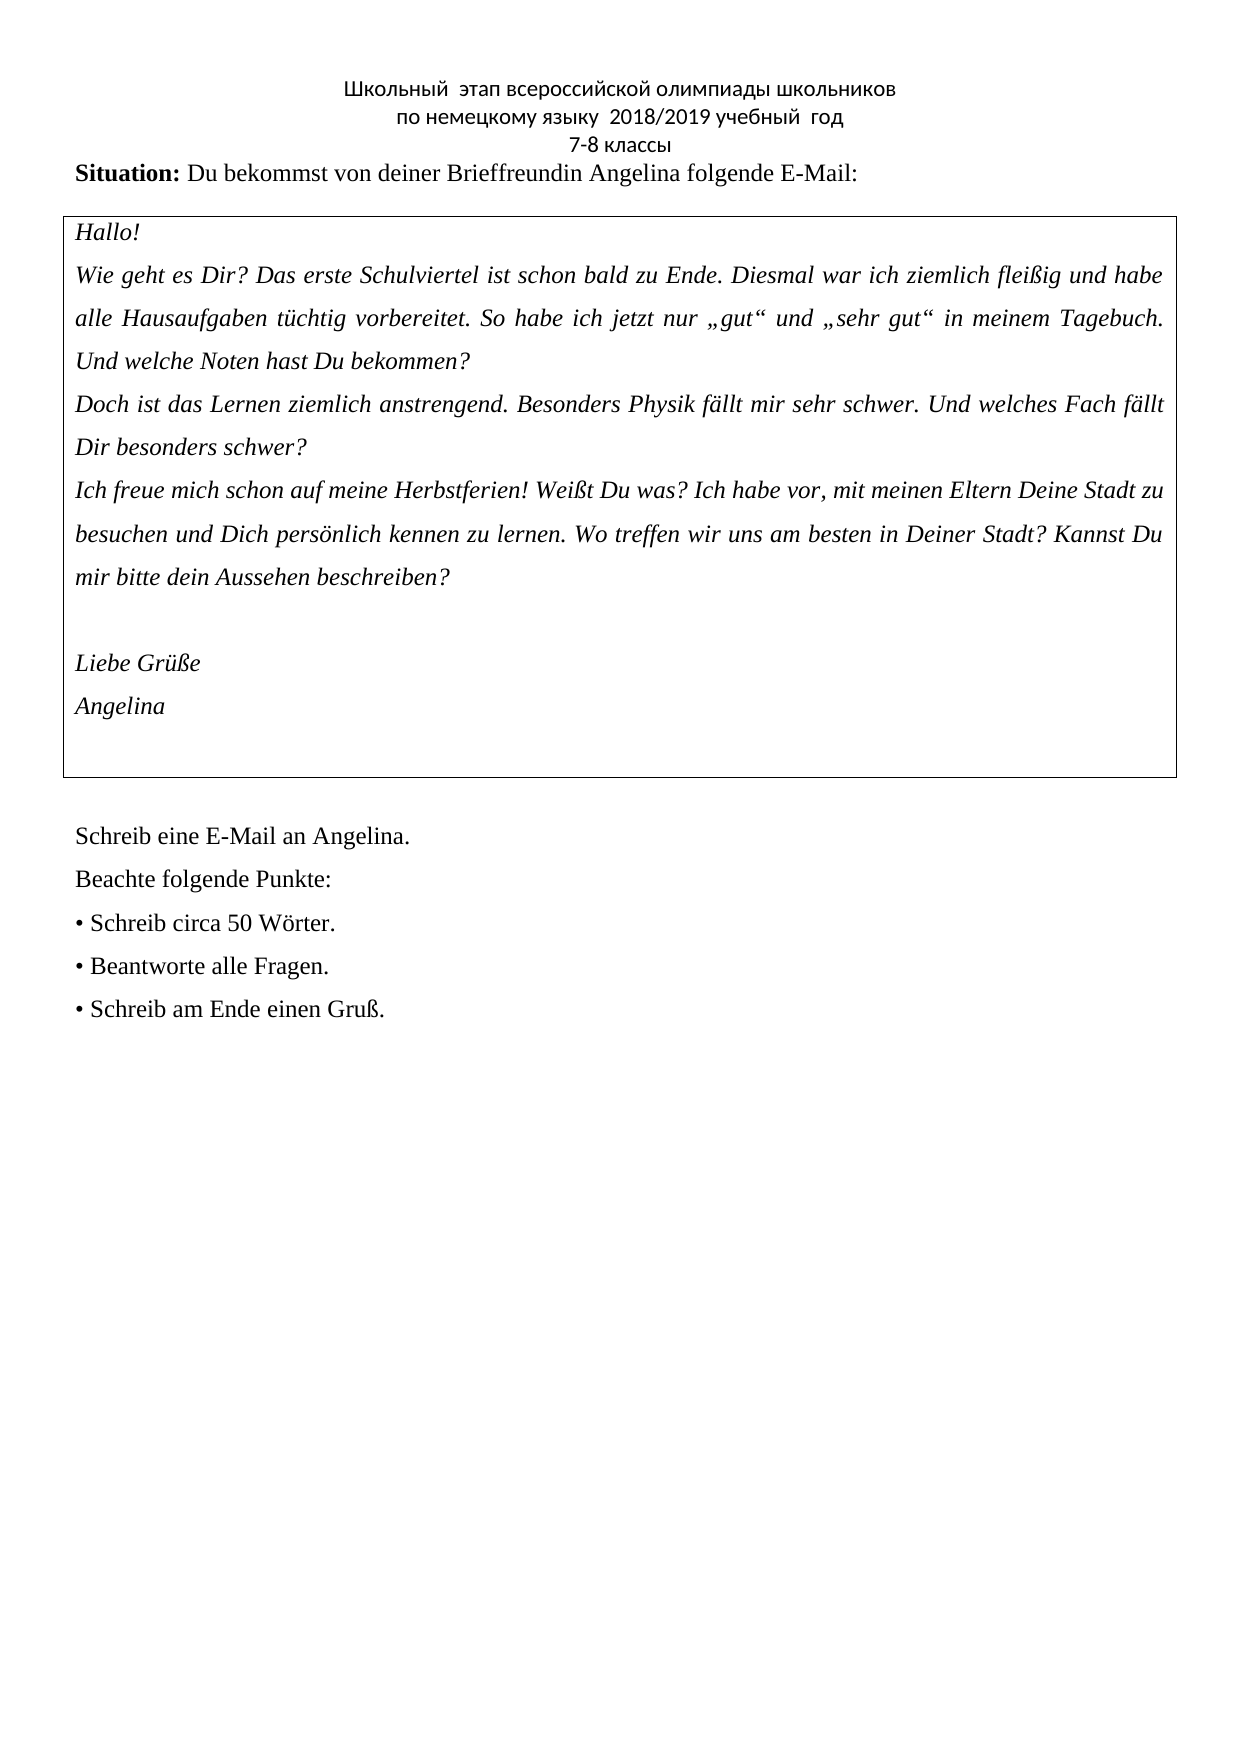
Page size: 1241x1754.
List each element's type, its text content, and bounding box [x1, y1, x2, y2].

table_header Hallo! Wie geht es Dir? Das erste Schulviertel ist schon bald zu Ende. Diesmal war ich ziemlich fleißig und habe alle Hausaufgaben tüchtig vorbereitet. So habe ich jetzt nur „gut“ und „sehr gut“ in meinem Tagebuch. Und welche Noten hast Du bekommen? Doch ist das Lernen ziemlich anstrengend. Besonders Physik fällt mir sehr schwer. Und welches Fach fällt Dir besonders schwer? Ich freue mich schon auf meine Herbstferien! Weißt Du was? Ich habe vor, mit meinen Eltern Deine Stadt zu besuchen und Dich persönlich kennen zu lernen. Wo treffen wir uns am besten in Deiner Stadt? Kannst Du mir bitte dein Aussehen beschreiben? Liebe Grüße Angelina [64, 217, 1176, 777]
text Beachte folgende Punkte: [75, 864, 1165, 893]
text Schreib eine E-Mail an Angelina. [75, 821, 1165, 850]
text • Beantworte alle Fragen. [75, 951, 1165, 979]
text Situation: Du bekommst von deiner Brieffreundin Angelina folgende E-Mail: [75, 158, 1165, 187]
text • Schreib am Ende einen Gruß. [75, 994, 1165, 1023]
text • Schreib circa 50 Wörter. [75, 908, 1165, 936]
